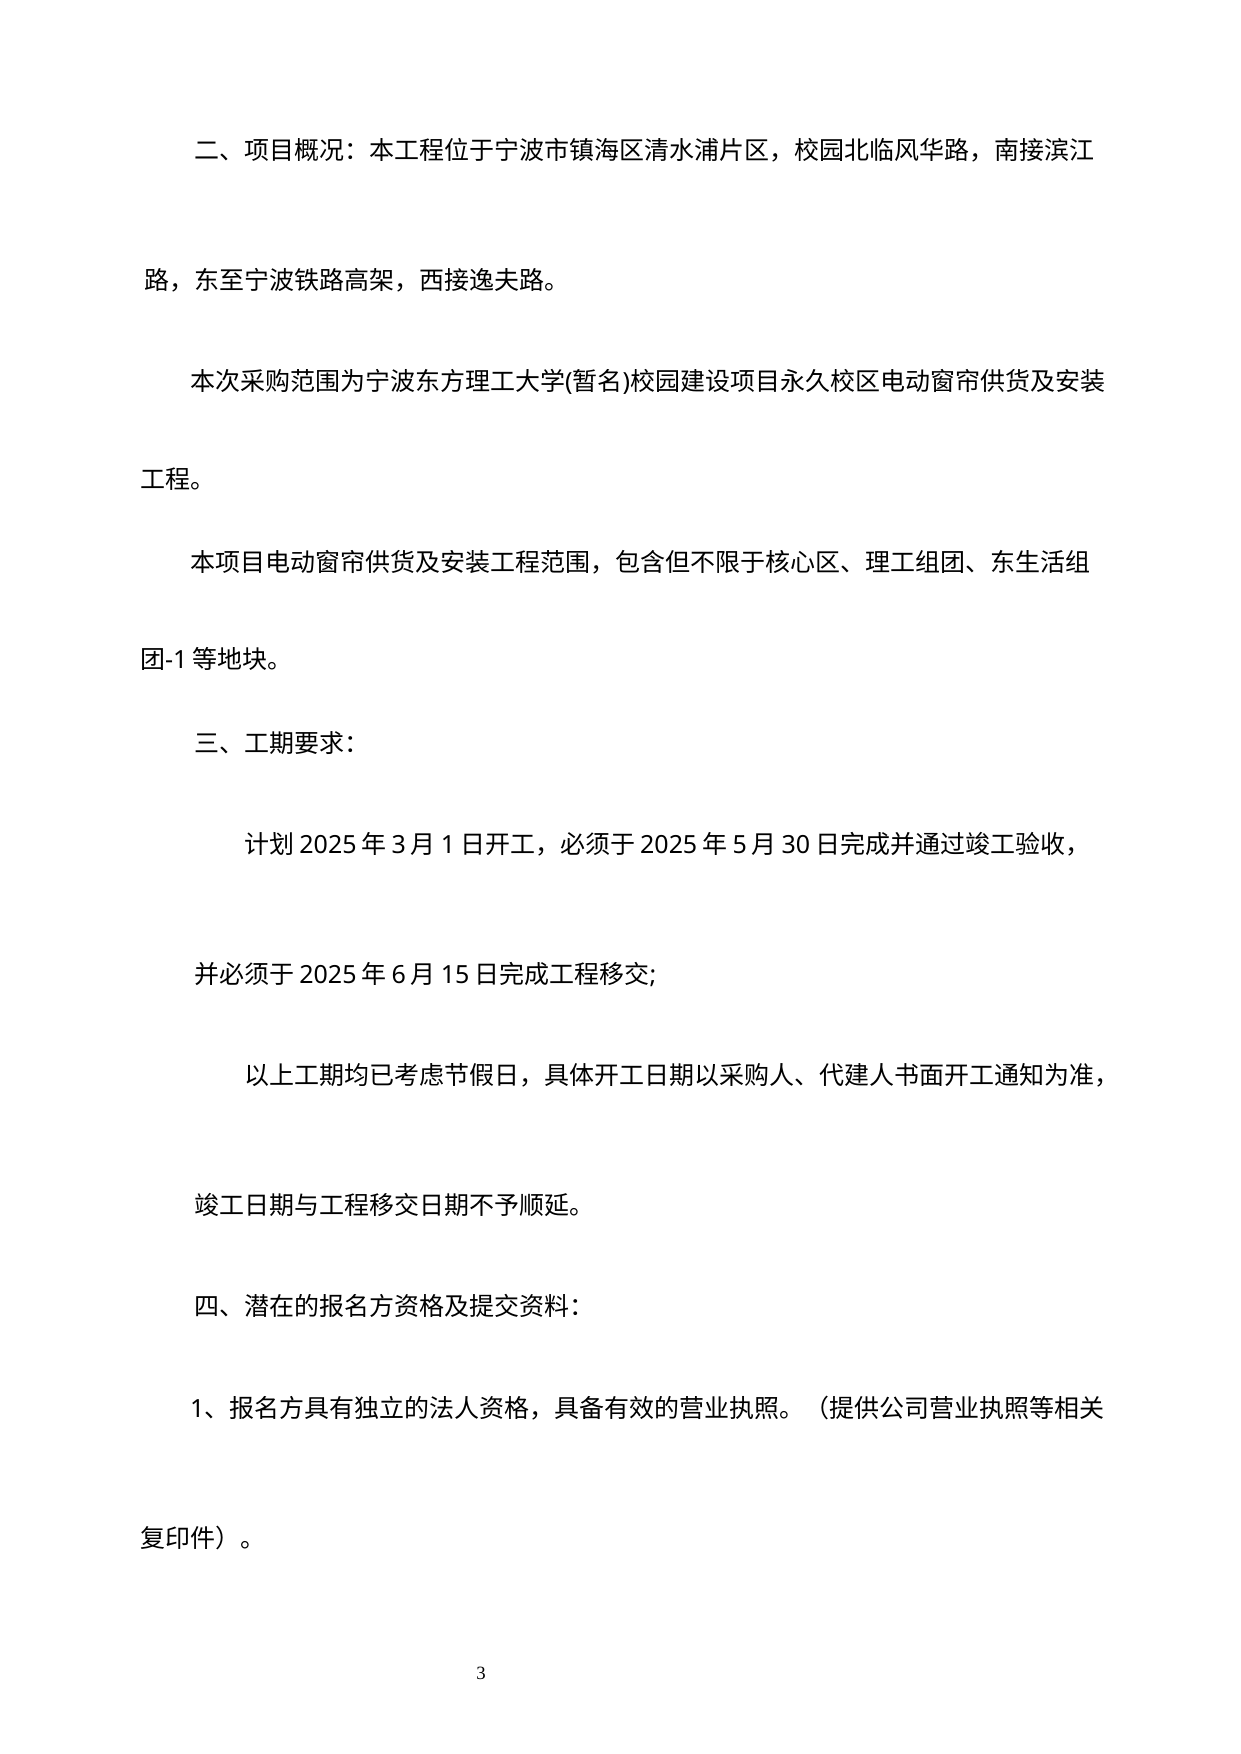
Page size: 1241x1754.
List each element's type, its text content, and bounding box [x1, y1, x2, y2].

text 四、潜在的报名方资格及提交资料： [194, 1272, 1112, 1337]
list 本项目电动窗帘供货及安装工程范围，包含但不限于核心区、理工组团、东生活组团-1等地块。 [140, 528, 1112, 691]
list 项目概况：本工程位于宁波市镇海区清水浦片区，校园北临风华路，南接滨江路，东至宁波铁路高架，西接逸夫路。 [144, 116, 1112, 311]
text 以上工期均已考虑节假日，具体开工日期以采购人、代建人书面开工通知为准，竣工日期与工程移交日期不予顺延。 [194, 1041, 1112, 1236]
list 本次采购范围为宁波东方理工大学(暂名)校园建设项目永久校区电动窗帘供货及安装工程。 [140, 347, 1112, 510]
text 计划2025年3月1日开工，必须于2025年5月30日完成并通过竣工验收， 并必须于2025年6月15日完成工程移交; [194, 810, 1112, 1005]
text 1、报名方具有独立的法人资格，具备有效的营业执照。（提供公司营业执照等相关复印件）。 [140, 1374, 1112, 1569]
list 工期要求： [144, 709, 1112, 774]
